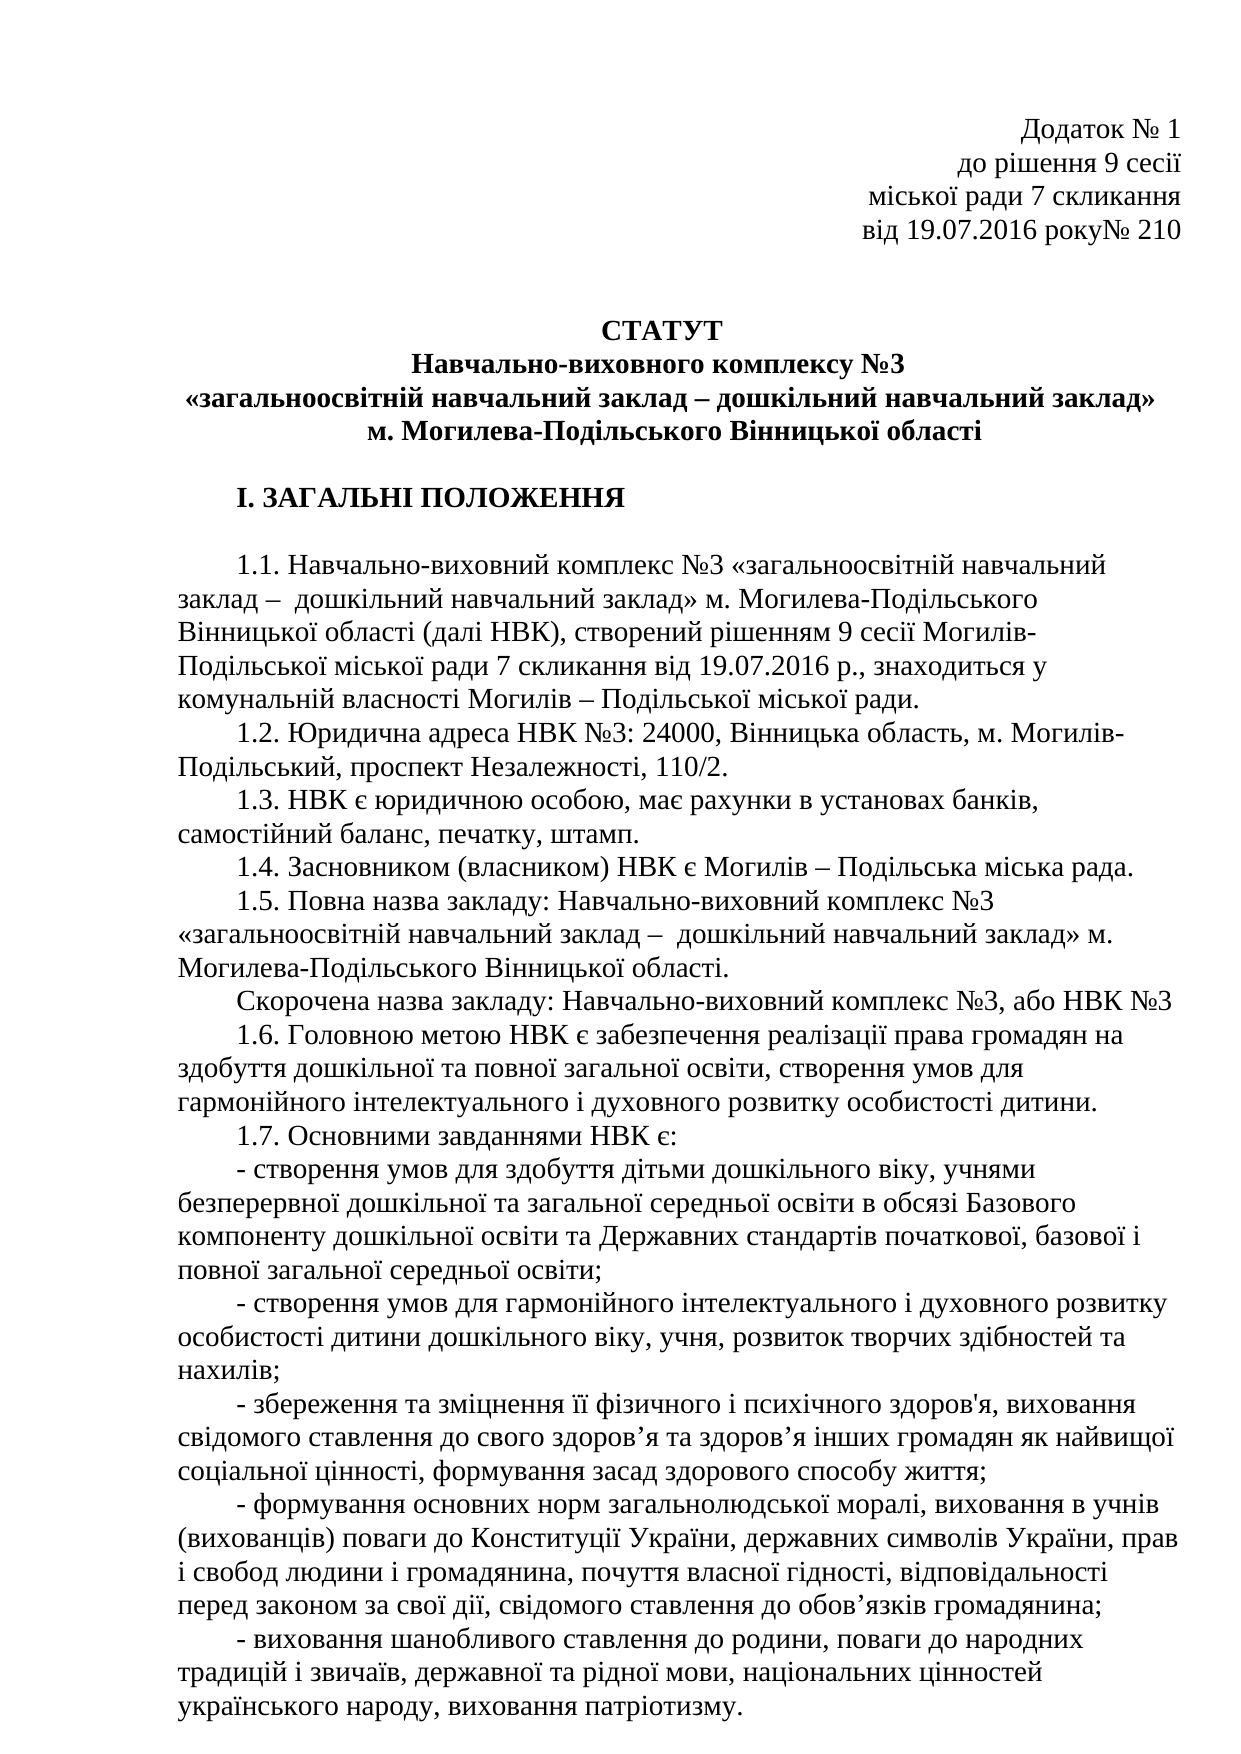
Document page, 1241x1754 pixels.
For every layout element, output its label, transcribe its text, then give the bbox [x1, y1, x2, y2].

text міської ради 7 скликання [177, 178, 1181, 212]
text «загальноосвітній навчальний заклад – дошкільний навчальний заклад» [177, 380, 1181, 413]
text 1.3. НВК є юридичною особою, має рахунки в установах банків, самостійний баланс, печатку, штамп. [177, 782, 1181, 849]
text 1.2. Юридична адреса НВК №3: 24000, Вінницька область, м. Могилів-Подільський, проспект Незалежності, 110/2. [177, 715, 1181, 782]
text Навчально-виховного комплексу №3 [177, 346, 1181, 380]
text СТАТУТ [177, 313, 1181, 346]
text 1.7. Основними завданнями НВК є: [177, 1118, 1181, 1151]
text до рішення 9 сесії [177, 145, 1181, 178]
text 1.5. Повна назва закладу: Навчально-виховний комплекс №3 «загальноосвітній навчальний заклад – дошкільний навчальний заклад» м. Могилева-Подільського Вінницької області. [177, 883, 1181, 983]
text - виховання шанобливого ставлення до родини, поваги до народних традицій і звичаїв, державної та рідної мови, національних цінностей українського народу, виховання патріотизму. [177, 1621, 1181, 1721]
text 1.6. Головною метою НВК є забезпечення реалізації права громадян на здобуття дошкільної та повної загальної освіти, створення умов для гармонійного інтелектуального і духовного розвитку особистості дитини. [177, 1017, 1181, 1118]
text 1.1. Навчально-виховний комплекс №3 «загальноосвітній навчальний заклад – дошкільний навчальний заклад» м. Могилева-Подільського Вінницької області (далі НВК), створений рішенням 9 сесії Могилів-Подільської міської ради 7 скликання від 19.07.2016 р., знаходиться у комунальній власності Могилів – Подільської міської ради. [177, 547, 1181, 715]
text - створення умов для здобуття дітьми дошкільного віку, учнями безперервної дошкільної та загальної середньої освіти в обсязі Базового компоненту дошкільної освіти та Державних стандартів початкової, базової і повної загальної середньої освіти; [177, 1151, 1181, 1285]
text I. ЗАГАЛЬНІ ПОЛОЖЕННЯ [177, 480, 1181, 514]
text - формування основних норм загальнолюдської моралі, виховання в учнів (вихованців) поваги до Конституції України, державних символів України, прав і свобод людини і громадянина, почуття власної гідності, відповідальності перед законом за свої дії, свідомого ставлення до обов’язків громадянина; [177, 1487, 1181, 1621]
text Додаток № 1 [177, 111, 1181, 145]
text м. Могилева-Подільського Вінницької області [177, 413, 1181, 447]
text - збереження та зміцнення її фізичного і психічного здоров'я, виховання свідомого ставлення до свого здоров’я та здоров’я інших громадян як найвищої соціальної цінності, формування засад здорового способу життя; [177, 1386, 1181, 1487]
text від 19.07.2016 року№ 210 [177, 212, 1181, 246]
text Скорочена назва закладу: Навчально-виховний комплекс №3, або НВК №3 [177, 983, 1181, 1017]
text 1.4. Засновником (власником) НВК є Могилів – Подільська міська рада. [177, 849, 1181, 883]
text - створення умов для гармонійного інтелектуального і духовного розвитку особистості дитини дошкільного віку, учня, розвиток творчих здібностей та нахилів; [177, 1285, 1181, 1386]
